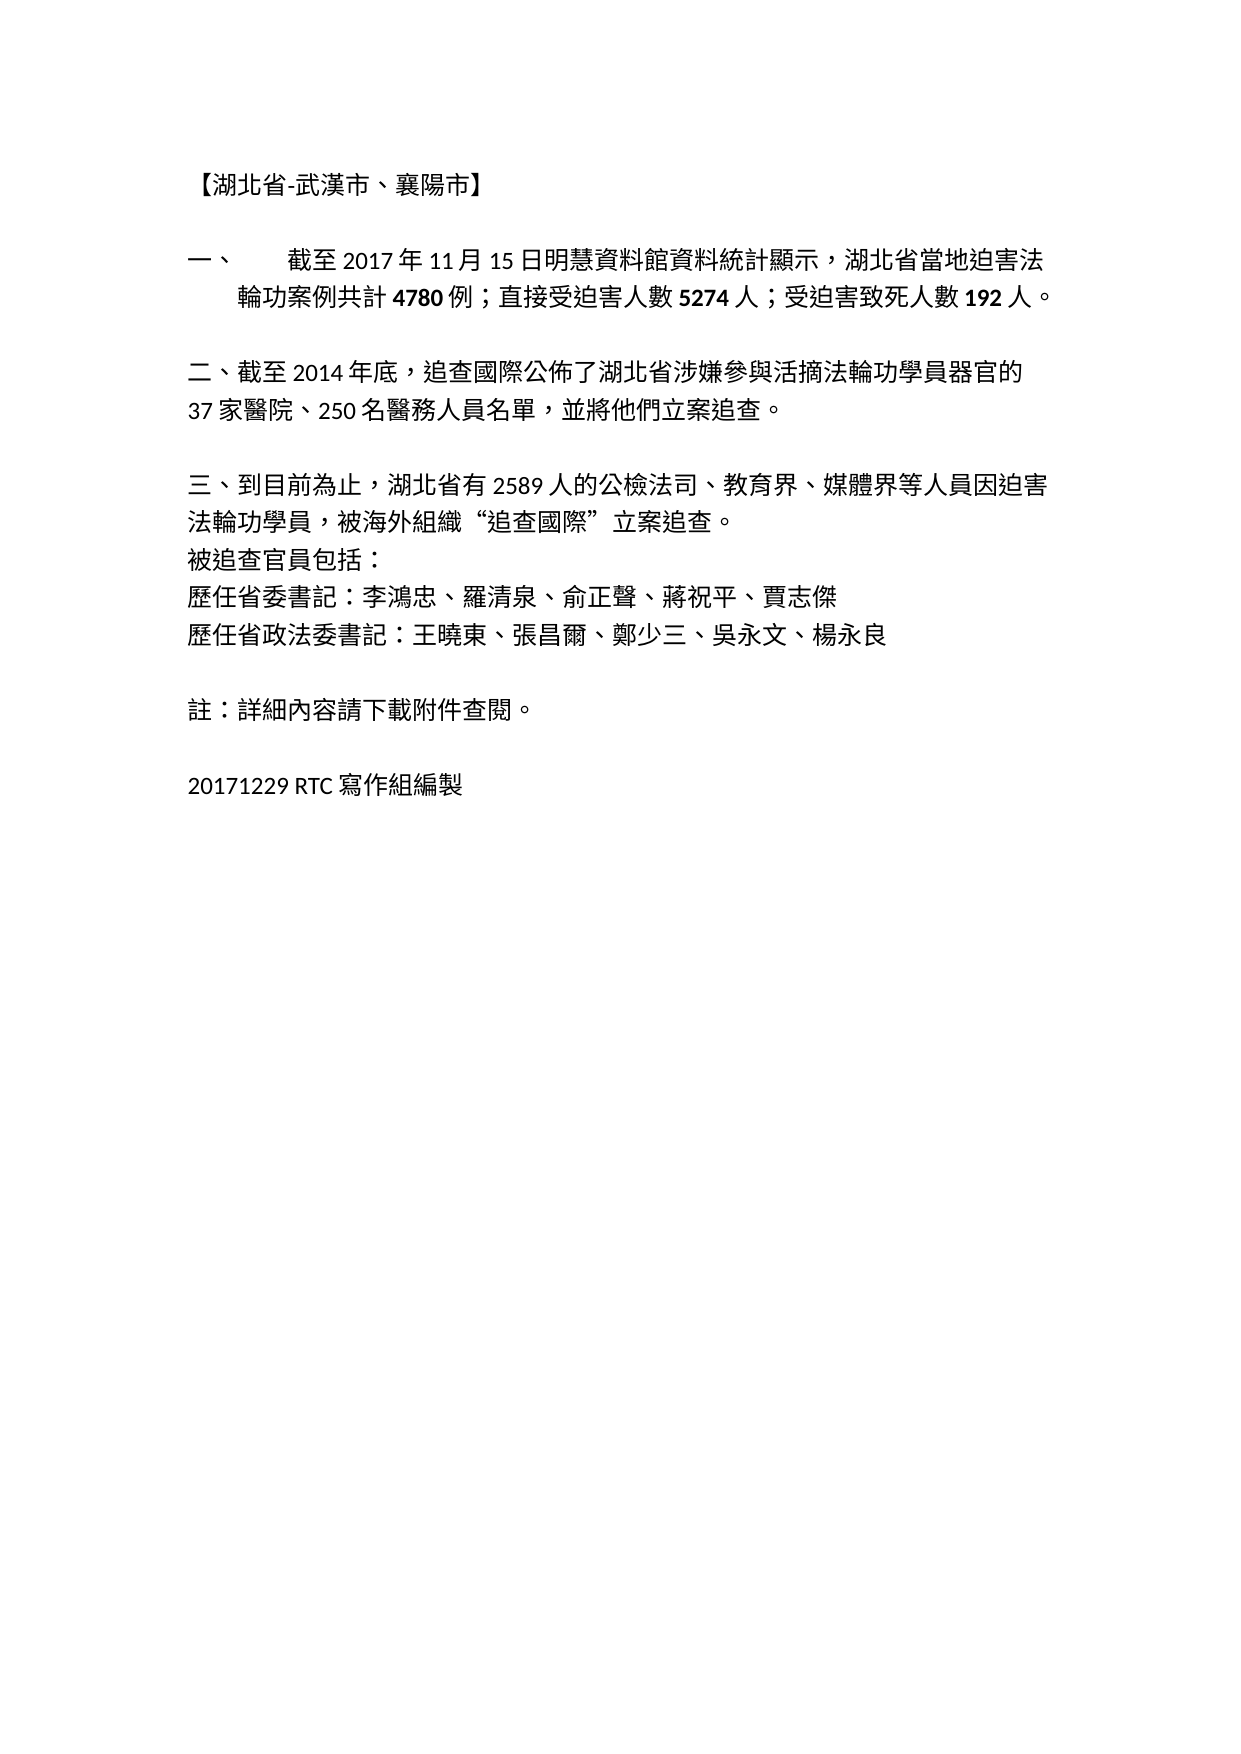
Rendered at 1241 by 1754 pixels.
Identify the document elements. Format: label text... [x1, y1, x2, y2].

text 被追查官員包括： [187, 539, 1053, 577]
text 【湖北省-武漢市、襄陽市】 [187, 164, 1053, 202]
text 歷任省政法委書記：王曉東、張昌爾、鄭少三、吳永文、楊永良 [187, 614, 1053, 652]
text 20171229 RTC寫作組編製 [187, 764, 1053, 802]
text 三、到目前為止，湖北省有2589人的公檢法司、教育界、媒體界等人員因迫害法輪功學員，被海外組織“追查國際”立案追查。 [187, 464, 1053, 539]
list 截至2017年11月15日明慧資料館資料統計顯示，湖北省當地迫害法輪功案例共計4780例；直接受迫害人數5274人；受迫害致死人數192人。 [187, 239, 1053, 314]
text 二、截至2014年底，追查國際公佈了湖北省涉嫌參與活摘法輪功學員器官的37家醫院、250名醫務人員名單，並將他們立案追查。 [187, 352, 1053, 427]
text 歷任省委書記：李鴻忠、羅清泉、俞正聲、蔣祝平、賈志傑 [187, 577, 1053, 614]
text 註：詳細內容請下載附件查閱。 [187, 689, 1053, 727]
